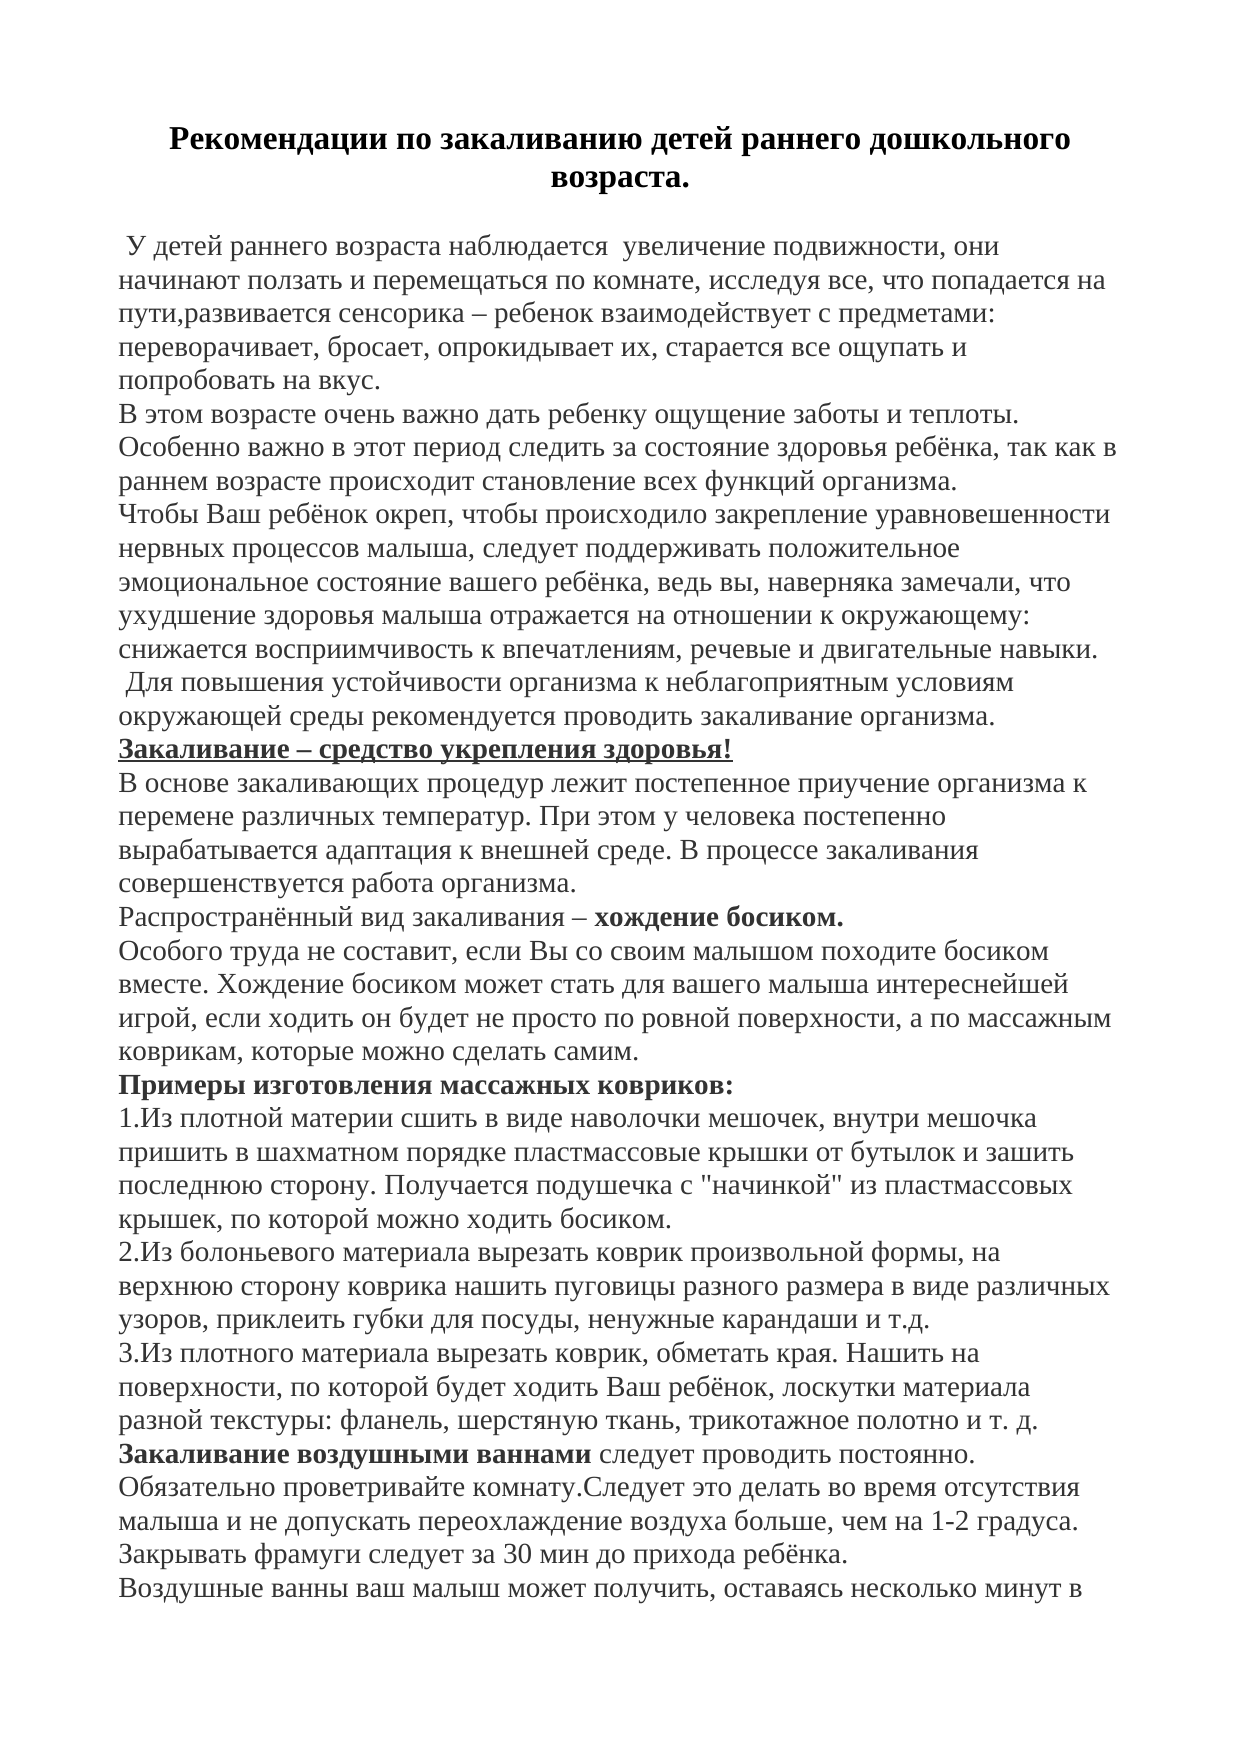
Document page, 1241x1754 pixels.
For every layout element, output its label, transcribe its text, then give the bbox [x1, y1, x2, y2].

text Распространённый вид закаливания – хождение босиком. Особого труда не составит, если Вы со своим малышом походите босиком вместе. Хождение босиком может стать для вашего малыша интереснейшей игрой, если ходить он будет не просто по ровной поверхности, а по массажным коврикам, которые можно сделать самим. [118, 899, 1122, 1067]
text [118, 1067, 1122, 1603]
text Рекомендации по закаливанию детей раннего дошкольного возраста. [118, 118, 1122, 195]
text У детей раннего возраста наблюдается увеличение подвижности, они начинают ползать и перемещаться по комнате, исследуя все, что попадается на пути,развивается сенсорика – ребенок взаимодействует с предметами: переворачивает, бросает, опрокидывает их, старается все ощупать и попробовать на вкус. В этом возрасте очень важно дать ребенку ощущение заботы и теплоты. Особенно важно в этот период следить за состояние здоровья ребёнка, так как в раннем возрасте происходит становление всех функций организма. Чтобы Ваш ребёнок окреп, чтобы происходило закрепление уравновешенности нервных процессов малыша, следует поддерживать положительное эмоциональное состояние вашего ребёнка, ведь вы, наверняка замечали, что ухудшение здоровья малыша отражается на отношении к окружающему: снижается восприимчивость к впечатлениям, речевые и двигательные навыки. Для повышения устойчивости организма к неблагоприятным условиям окружающей среды рекомендуется проводить закаливание организма. Закаливание – средство укрепления здоровья! В основе закаливающих процедур лежит постепенное приучение организма к перемене различных температур. При этом у человека постепенно вырабатывается адаптация к внешней среде. В процессе закаливания совершенствуется работа организма. [118, 195, 1122, 899]
